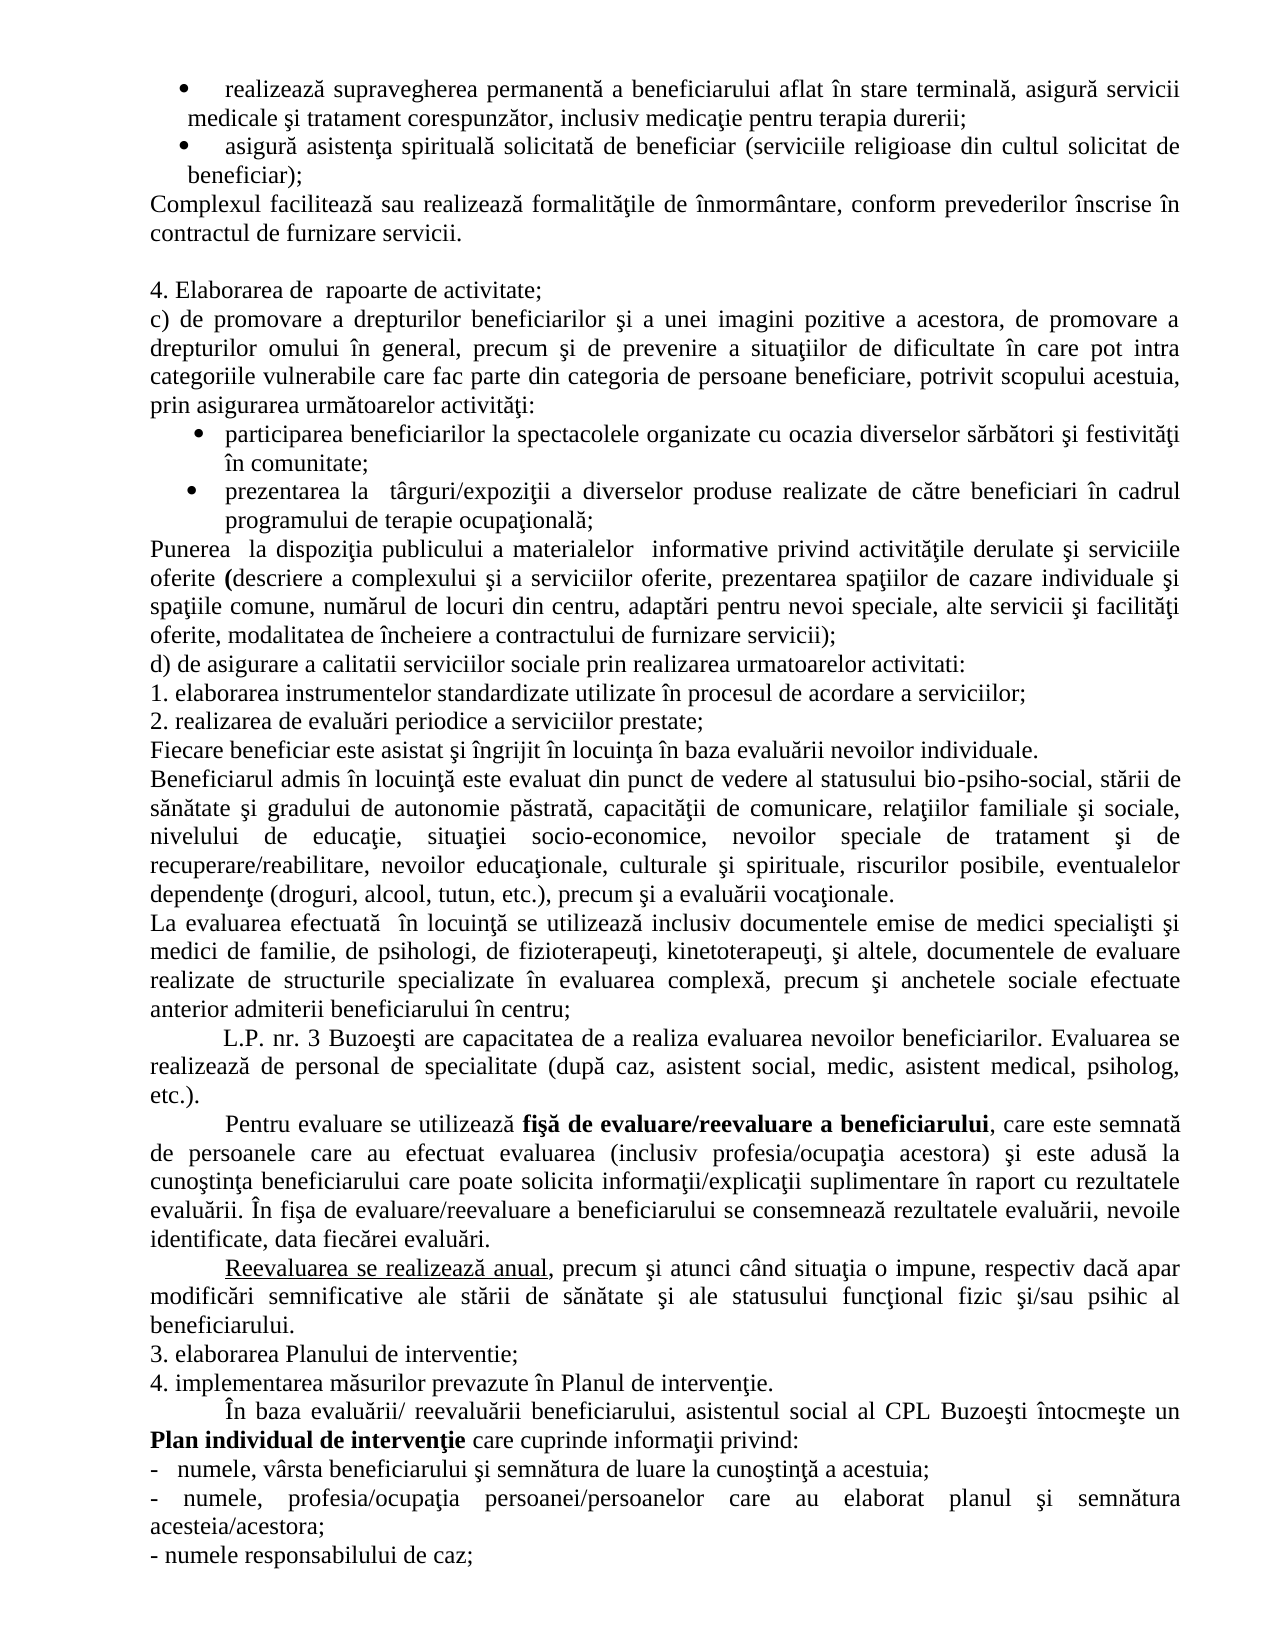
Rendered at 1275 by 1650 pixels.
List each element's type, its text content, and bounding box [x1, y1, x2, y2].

text L.P. nr. 3 Buzoeşti are capacitatea de a realiza evaluarea nevoilor beneficiarilor. Evaluarea se realizează de personal de specialitate (după caz, asistent social, medic, asistent medical, psiholog, etc.). [150, 1023, 1181, 1109]
text Complexul facilitează sau realizează formalităţile de înmormântare, conform prevederilor înscrise în contractul de furnizare servicii. [150, 189, 1181, 246]
list asigură asistenţa spirituală solicitată de beneficiar (serviciile religioase din cultul solicitat de beneficiar); [179, 131, 1181, 189]
text La evaluarea efectuată în locuinţă se utilizează inclusiv documentele emise de medici specialişti şi medici de familie, de psihologi, de fizioterapeuţi, kinetoterapeuţi, şi altele, documentele de evaluare realizate de structurile specializate în evaluarea complexă, precum şi anchetele sociale efectuate anterior admiterii beneficiarului în centru; [150, 908, 1181, 1023]
text d) de asigurare a calitatii serviciilor sociale prin realizarea urmatoarelor activitati: [150, 649, 1181, 678]
text 2. realizarea de evaluări periodice a serviciilor prestate; [150, 706, 1181, 735]
text c) de promovare a drepturilor beneficiarilor şi a unei imagini pozitive a acestora, de promovare a drepturilor omului în general, precum şi de prevenire a situaţiilor de dificultate în care pot intra categoriile vulnerabile care fac parte din categoria de persoane beneficiare, potrivit scopului acestuia, prin asigurarea următoarelor activităţi: [150, 304, 1181, 419]
text 1. elaborarea instrumentelor standardizate utilizate în procesul de acordare a serviciilor; [150, 678, 1181, 706]
list realizează supravegherea permanentă a beneficiarului aflat în stare terminală, asigură servicii medicale şi tratament corespunzător, inclusiv medicaţie pentru terapia durerii; [179, 74, 1181, 131]
text Beneficiarul admis în locuinţă este evaluat din punct de vedere al statusului bio-psiho-social, stării de sănătate şi gradului de autonomie păstrată, capacităţii de comunicare, relaţiilor familiale şi sociale, nivelului de educaţie, situaţiei socio-economice, nevoilor speciale de tratament şi de recuperare/reabilitare, nevoilor educaţionale, culturale şi spirituale, riscurilor posibile, eventualelor dependenţe (droguri, alcool, tutun, etc.), precum şi a evaluării vocaţionale. [150, 764, 1181, 908]
text În baza evaluării/ reevaluării beneficiarului, asistentul social al CPL Buzoeşti întocmeşte un Plan individual de intervenţie care cuprinde informaţii privind: [150, 1396, 1181, 1454]
text - numele responsabilului de caz; [150, 1540, 1181, 1569]
text Punerea la dispoziţia publicului a materialelor informative privind activităţile derulate şi serviciile oferite (descriere a complexului şi a serviciilor oferite, prezentarea spaţiilor de cazare individuale şi spaţiile comune, numărul de locuri din centru, adaptări pentru nevoi speciale, alte servicii şi facilităţi oferite, modalitatea de încheiere a contractului de furnizare servicii); [150, 534, 1181, 649]
text - numele, profesia/ocupaţia persoanei/persoanelor care au elaborat planul şi semnătura acesteia/acestora; [150, 1483, 1181, 1540]
text - numele, vârsta beneficiarului şi semnătura de luare la cunoştinţă a acestuia; [150, 1454, 1181, 1483]
text Pentru evaluare se utilizează fişă de evaluare/reevaluare a beneficiarului, care este semnată de persoanele care au efectuat evaluarea (inclusiv profesia/ocupaţia acestora) şi este adusă la cunoştinţa beneficiarului care poate solicita informaţii/explicaţii suplimentare în raport cu rezultatele evaluării. În fişa de evaluare/reevaluare a beneficiarului se consemnează rezultatele evaluării, nevoile identificate, data fiecărei evaluări. [150, 1109, 1181, 1253]
text 4. Elaborarea de rapoarte de activitate; [150, 275, 1181, 304]
text 3. elaborarea Planului de interventie; [150, 1339, 1181, 1368]
text Reevaluarea se realizează anual, precum şi atunci când situaţia o impune, respectiv dacă apar modificări semnificative ale stării de sănătate şi ale statusului funcţional fizic şi/sau psihic al beneficiarului. [150, 1253, 1181, 1339]
text Fiecare beneficiar este asistat şi îngrijit în locuinţa în baza evaluării nevoilor individuale. [150, 735, 1181, 764]
list prezentarea la târguri/expoziţii a diverselor produse realizate de către beneficiari în cadrul programului de terapie ocupaţională; [187, 476, 1181, 534]
list participarea beneficiarilor la spectacolele organizate cu ocazia diverselor sărbători şi festivităţi în comunitate; [194, 419, 1181, 476]
text 4. implementarea măsurilor prevazute în Planul de intervenţie. [150, 1368, 1181, 1396]
